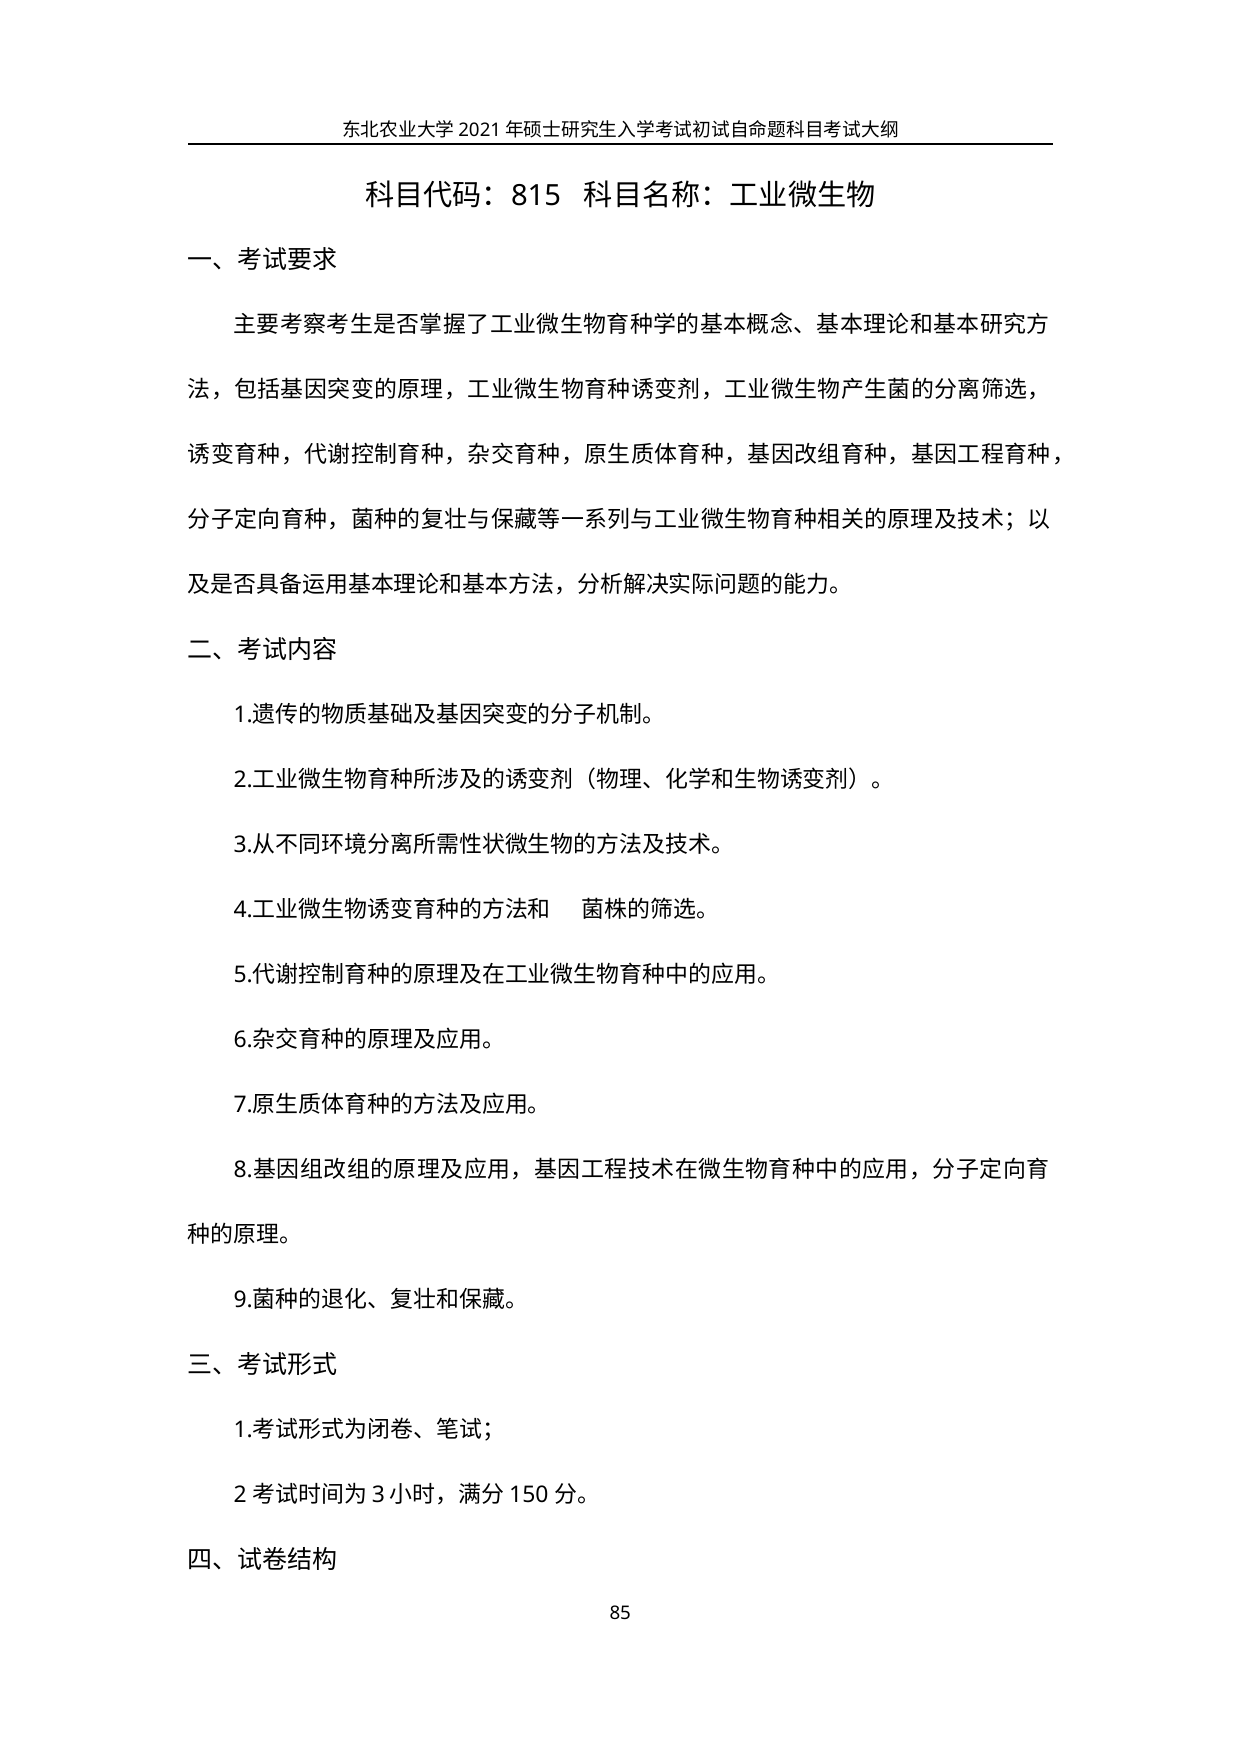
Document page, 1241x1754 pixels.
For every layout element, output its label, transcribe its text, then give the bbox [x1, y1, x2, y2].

text 2.工业微生物育种所涉及的诱变剂（物理、化学和生物诱变剂）。 [233, 745, 1053, 810]
text 2 考试时间为3小时，满分 150 分。 [187, 1460, 1053, 1525]
text 1.考试形式为闭卷、笔试； [187, 1395, 1053, 1460]
text 1.遗传的物质基础及基因突变的分子机制。 [187, 680, 1053, 745]
text 5.代谢控制育种的原理及在工业微生物育种中的应用。 [187, 940, 1053, 1005]
text 一、考试要求 [187, 225, 1053, 290]
text 6.杂交育种的原理及应用。 [187, 1005, 1053, 1070]
text 主要考察考生是否掌握了工业微生物育种学的基本概念、基本理论和基本研究方法，包括基因突变的原理，工业微生物育种诱变剂，工业微生物产生菌的分离筛选，诱变育种，代谢控制育种，杂交育种，原生质体育种，基因改组育种，基因工程育种，分子定向育种，菌种的复壮与保藏等一系列与工业微生物育种相关的原理及技术；以及是否具备运用基本理论和基本方法，分析解决实际问题的能力。 [187, 290, 1053, 615]
text 三、考试形式 [187, 1330, 1053, 1395]
text 四、试卷结构 [187, 1525, 1053, 1590]
text 二、考试内容 [187, 615, 1053, 680]
text 科目代码：815 科目名称：工业微生物 [187, 160, 1053, 225]
text 7.原生质体育种的方法及应用。 [187, 1070, 1053, 1135]
text 3.从不同环境分离所需性状微生物的方法及技术。 [187, 810, 1053, 875]
text 4.工业微生物诱变育种的方法和 菌株的筛选。 [187, 875, 1053, 940]
text 9.菌种的退化、复壮和保藏。 [187, 1265, 1053, 1330]
text 8.基因组改组的原理及应用，基因工程技术在微生物育种中的应用，分子定向育种的原理。 [187, 1135, 1053, 1265]
